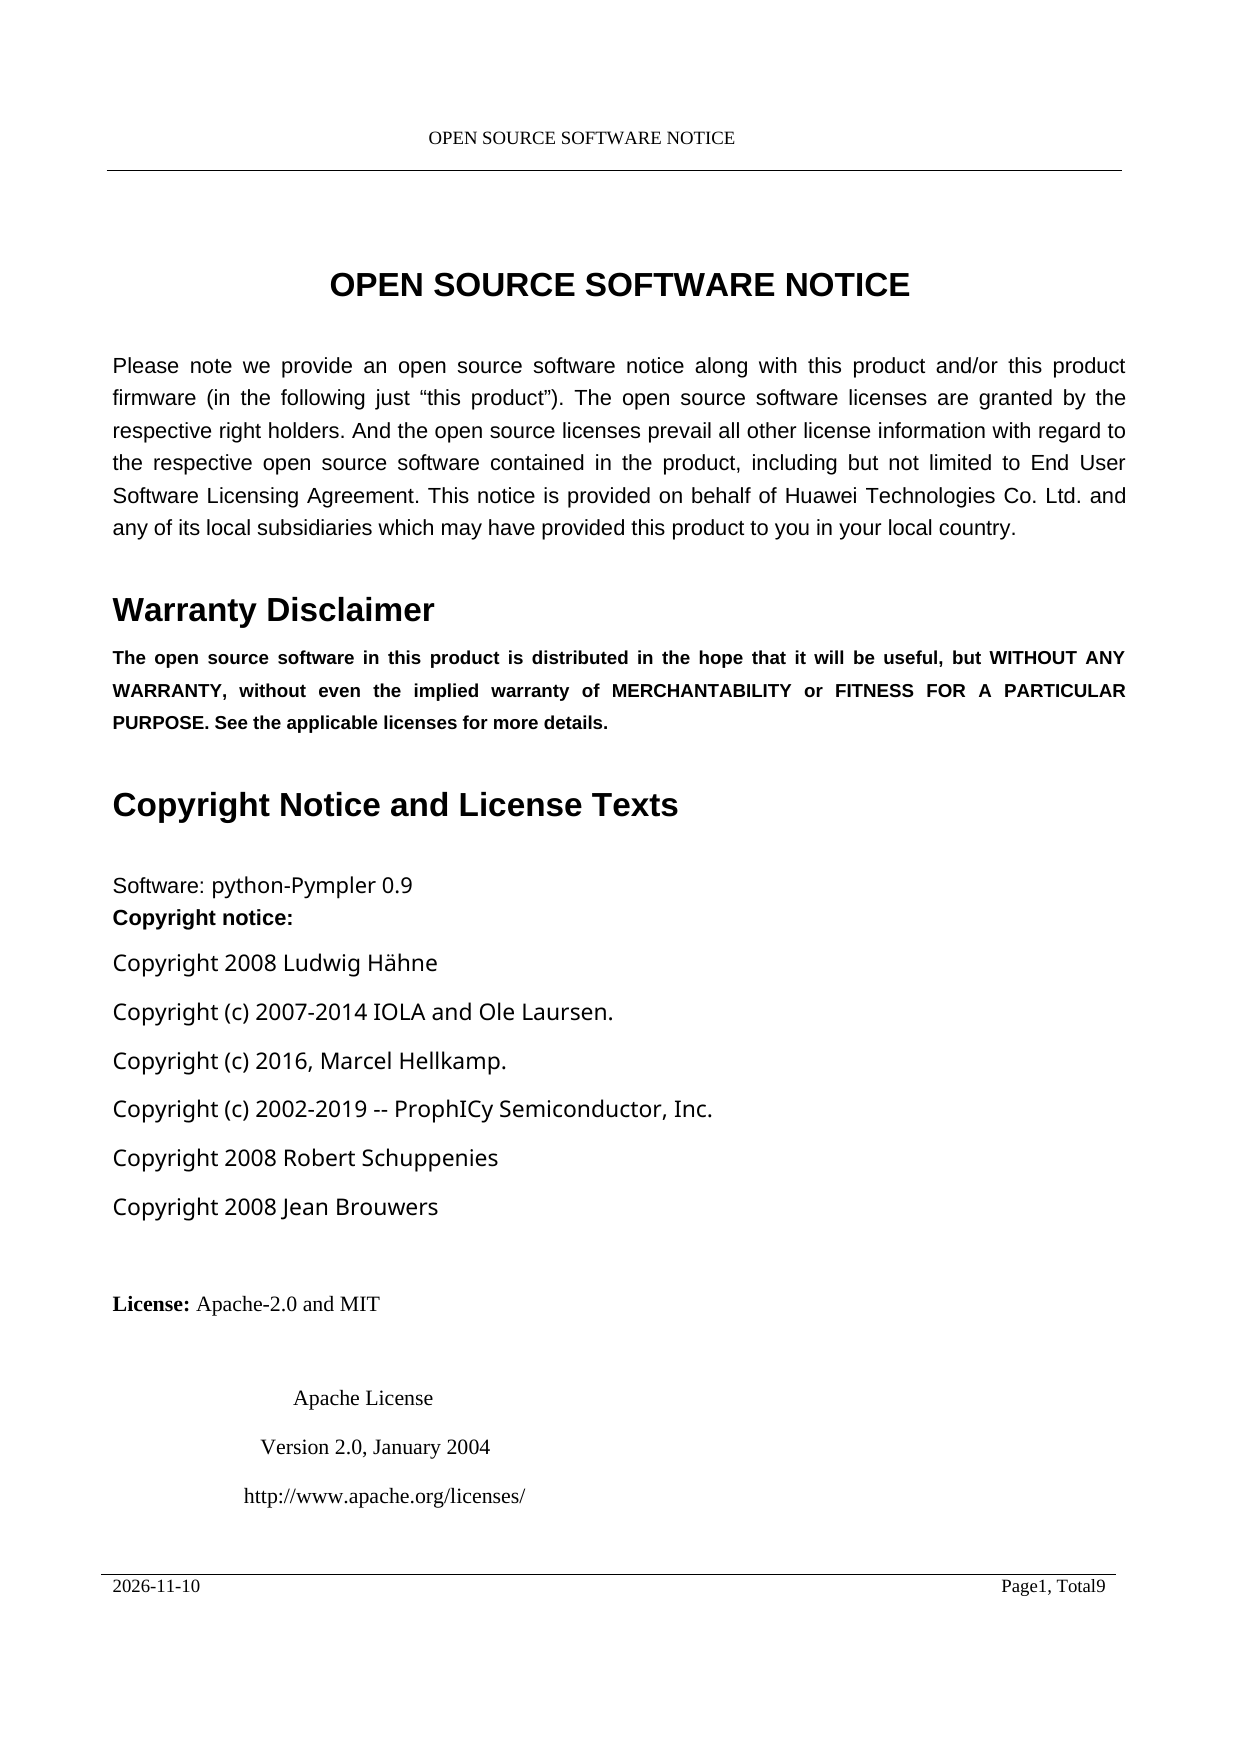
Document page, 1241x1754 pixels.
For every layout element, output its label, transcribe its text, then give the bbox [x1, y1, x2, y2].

text License: Apache-2.0 and MIT [112, 1288, 1128, 1320]
text Copyright 2008 Ludwig Hähne Copyright (c) 2007-2014 IOLA and Ole Laursen. Copyright (c) 2016, Marcel Hellkamp. Copyright (c) 2002-2019 -- ProphICy Semiconductor, Inc. Copyright 2008 Robert Schuppenies Copyright 2008 Jean Brouwers [112, 947, 1128, 1272]
text Please note we provide an open source software notice along with this product and/or this product firmware (in the following just “this product”). The open source software licenses are granted by the respective right holders. And the open source licenses prevail all other license information with regard to the respective open source software contained in the product, including but not limited to End User Software Licensing Agreement. This notice is provided on behalf of Huawei Technologies Co. Ltd. and any of its local subsidiaries which may have provided this product to you in your local country. [112, 349, 1128, 544]
text The open source software in this product is distributed in the hope that it will be useful, but WITHOUT ANY WARRANTY, without even the implied warranty of MERCHANTABILITY or FITNESS FOR A PARTICULAR PURPOSE. See the applicable licenses for more details. [112, 641, 1128, 739]
text Software: python-Pympler 0.9 [112, 869, 1128, 901]
text Warranty Disclaimer [112, 576, 1128, 641]
text Copyright notice: [112, 901, 1128, 934]
text Copyright Notice and License Texts [112, 771, 1128, 836]
text OPEN SOURCE SOFTWARE NOTICE [112, 251, 1128, 316]
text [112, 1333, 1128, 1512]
